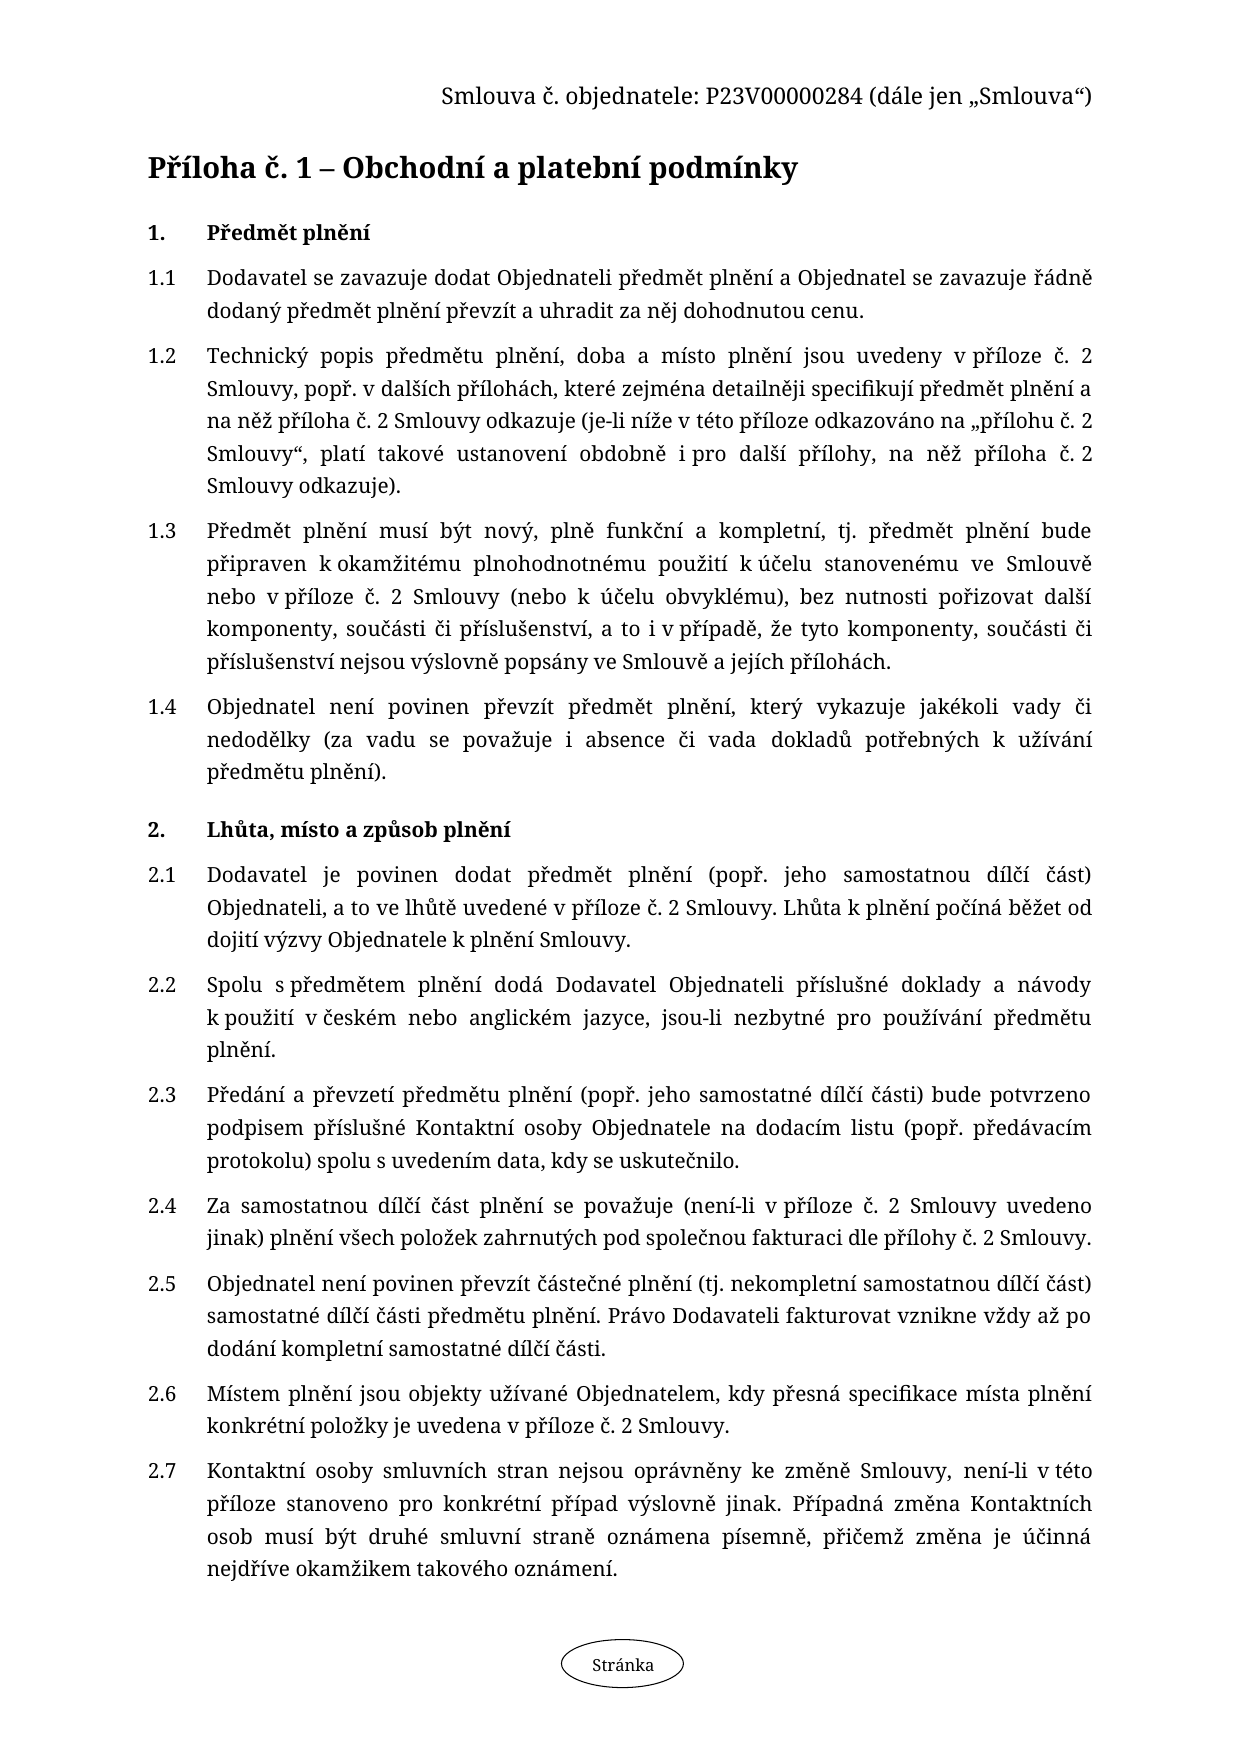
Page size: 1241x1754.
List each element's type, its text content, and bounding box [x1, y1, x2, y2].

list Objednatel není povinen převzít předmět plnění, který vykazuje jakékoli vady či nedodělky (za vadu se považuje i absence či vada dokladů potřebných k užívání předmětu plnění). [148, 692, 1093, 786]
list Spolu s předmětem plnění dodá Dodavatel Objednateli příslušné doklady a návody k použití v českém nebo anglickém jazyce, jsou-li nezbytné pro používání předmětu plnění. [148, 970, 1093, 1064]
list Dodavatel je povinen dodat předmět plnění (popř. jeho samostatnou dílčí část) Objednateli, a to ve lhůtě uvedené v příloze č. 2 Smlouvy. Lhůta k plnění počíná běžet od dojití výzvy Objednatele k plnění Smlouvy. [148, 860, 1093, 954]
list Lhůta, místo a způsob plnění [148, 815, 1093, 843]
list Předmět plnění [148, 218, 1093, 247]
list Předání a převzetí předmětu plnění (popř. jeho samostatné dílčí části) bude potvrzeno podpisem příslušné Kontaktní osoby Objednatele na dodacím listu (popř. předávacím protokolu) spolu s uvedením data, kdy se uskutečnilo. [148, 1081, 1093, 1174]
list Za samostatnou dílčí část plnění se považuje (není-li v příloze č. 2 Smlouvy uvedeno jinak) plnění všech položek zahrnutých pod společnou fakturaci dle přílohy č. 2 Smlouvy. [148, 1191, 1093, 1252]
list Dodavatel se zavazuje dodat Objednateli předmět plnění a Objednatel se zavazuje řádně dodaný předmět plnění převzít a uhradit za něj dohodnutou cenu. [148, 263, 1093, 324]
list Předmět plnění musí být nový, plně funkční a kompletní, tj. předmět plnění bude připraven k okamžitému plnohodnotnému použití k účelu stanovenému ve Smlouvě nebo v příloze č. 2 Smlouvy (nebo k účelu obvyklému), bez nutnosti pořizovat další komponenty, součásti či příslušenství, a to i v případě, že tyto komponenty, součásti či příslušenství nejsou výslovně popsány ve Smlouvě a jejích přílohách. [148, 517, 1093, 675]
list Objednatel není povinen převzít částečné plnění (tj. nekompletní samostatnou dílčí část) samostatné dílčí části předmětu plnění. Právo Dodavateli fakturovat vznikne vždy až po dodání kompletní samostatné dílčí části. [148, 1269, 1093, 1362]
text Příloha č. 1 – Obchodní a platební podmínky [148, 148, 1093, 187]
list Místem plnění jsou objekty užívané Objednatelem, kdy přesná specifikace místa plnění konkrétní položky je uvedena v příloze č. 2 Smlouvy. [148, 1379, 1093, 1440]
list Technický popis předmětu plnění, doba a místo plnění jsou uvedeny v příloze č. 2 Smlouvy, popř. v dalších přílohách, které zejména detailněji specifikují předmět plnění a na něž příloha č. 2 Smlouvy odkazuje (je-li níže v této příloze odkazováno na „přílohu č. 2 Smlouvy“, platí takové ustanovení obdobně i pro další přílohy, na něž příloha č. 2 Smlouvy odkazuje). [148, 341, 1093, 500]
list Kontaktní osoby smluvních stran nejsou oprávněny ke změně Smlouvy, není-li v této příloze stanoveno pro konkrétní případ výslovně jinak. Případná změna Kontaktních osob musí být druhé smluvní straně oznámena písemně, přičemž změna je účinná nejdříve okamžikem takového oznámení. [148, 1457, 1093, 1583]
